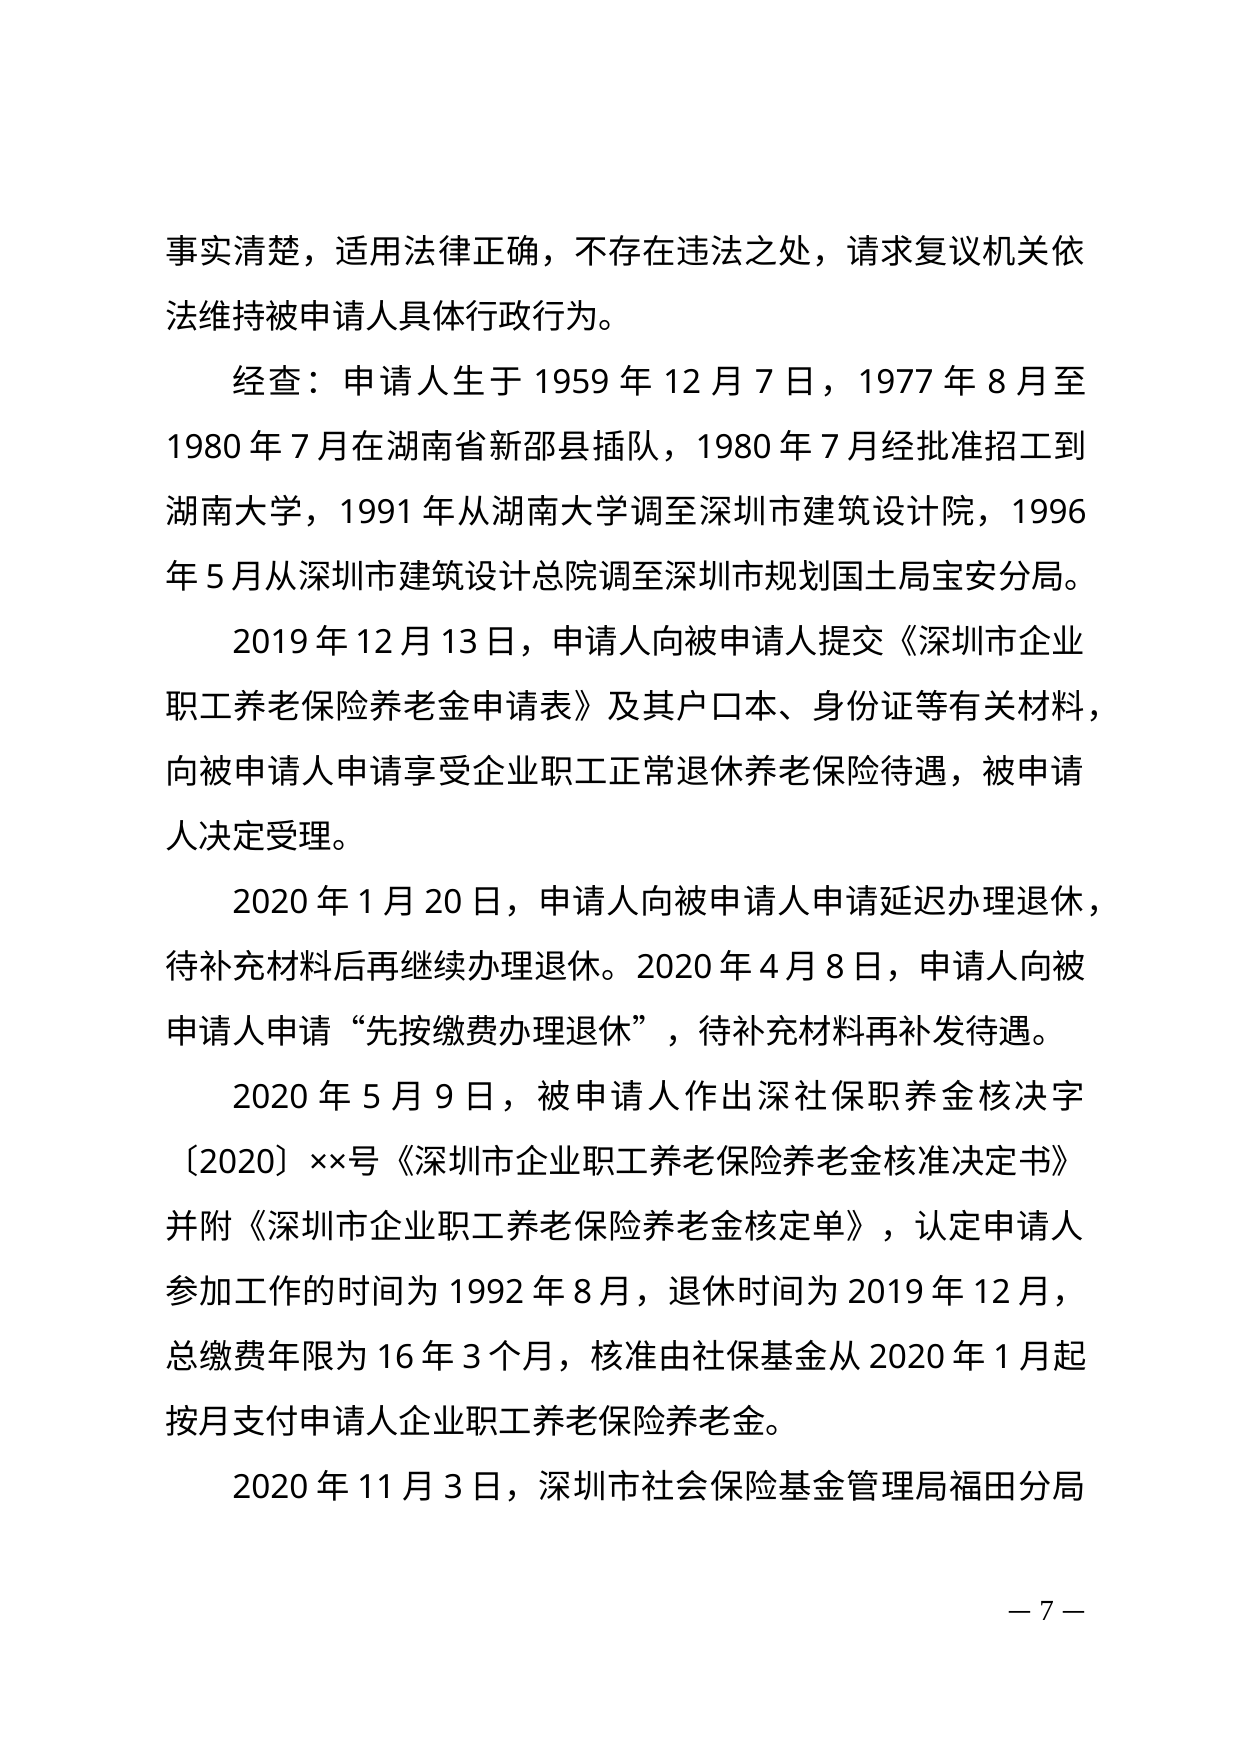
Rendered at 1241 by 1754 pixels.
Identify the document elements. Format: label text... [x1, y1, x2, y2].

text 经查：申请人生于1959年12月7日，1977年8月至1980年7月在湖南省新邵县插队，1980年7月经批准招工到湖南大学，1991年从湖南大学调至深圳市建筑设计院，1996年5月从深圳市建筑设计总院调至深圳市规划国土局宝安分局。 [165, 347, 1087, 607]
text 2020年1月20日，申请人向被申请人申请延迟办理退休，待补充材料后再继续办理退休。2020年4月8日，申请人向被申请人申请“先按缴费办理退休”，待补充材料再补发待遇。 [165, 867, 1087, 1062]
text 2019年12月13日，申请人向被申请人提交《深圳市企业职工养老保险养老金申请表》及其户口本、身份证等有关材料，向被申请人申请享受企业职工正常退休养老保险待遇，被申请人决定受理。 [165, 607, 1087, 867]
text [165, 217, 1087, 347]
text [165, 1452, 1087, 1517]
text 2020年5月9日，被申请人作出深社保职养金核决字〔2020〕××号《深圳市企业职工养老保险养老金核准决定书》并附《深圳市企业职工养老保险养老金核定单》，认定申请人参加工作的时间为1992年8月，退休时间为2019年12月，总缴费年限为16年3个月，核准由社保基金从2020年1月起按月支付申请人企业职工养老保险养老金。 [165, 1062, 1087, 1452]
